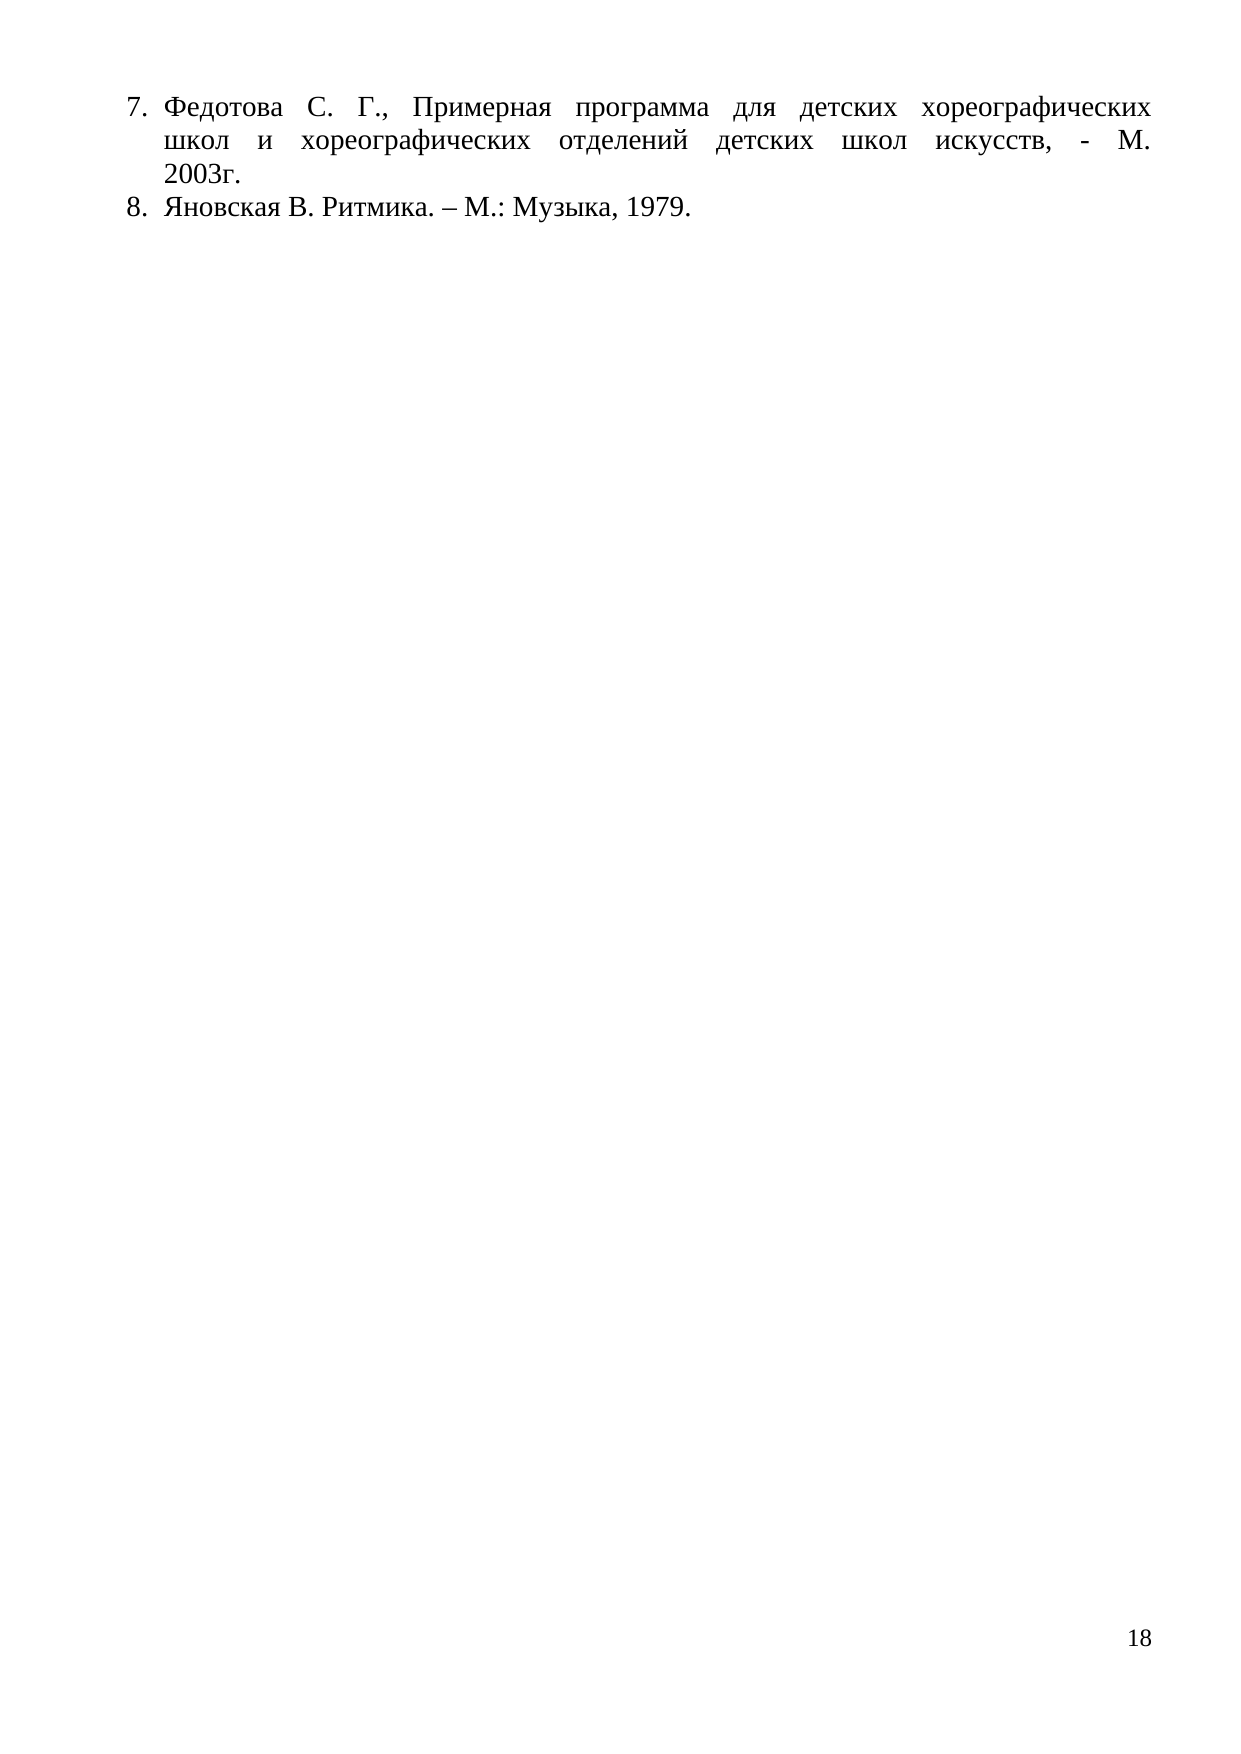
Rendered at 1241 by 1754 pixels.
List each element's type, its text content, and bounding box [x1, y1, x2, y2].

list Федотова С. Г., Примерная программа для детских хореографических школ и хореографических отделений детских школ искусств, - М. 2003г. [126, 89, 1152, 189]
list Яновская В. Ритмика. – М.: Музыка, 1979. [126, 189, 1152, 223]
